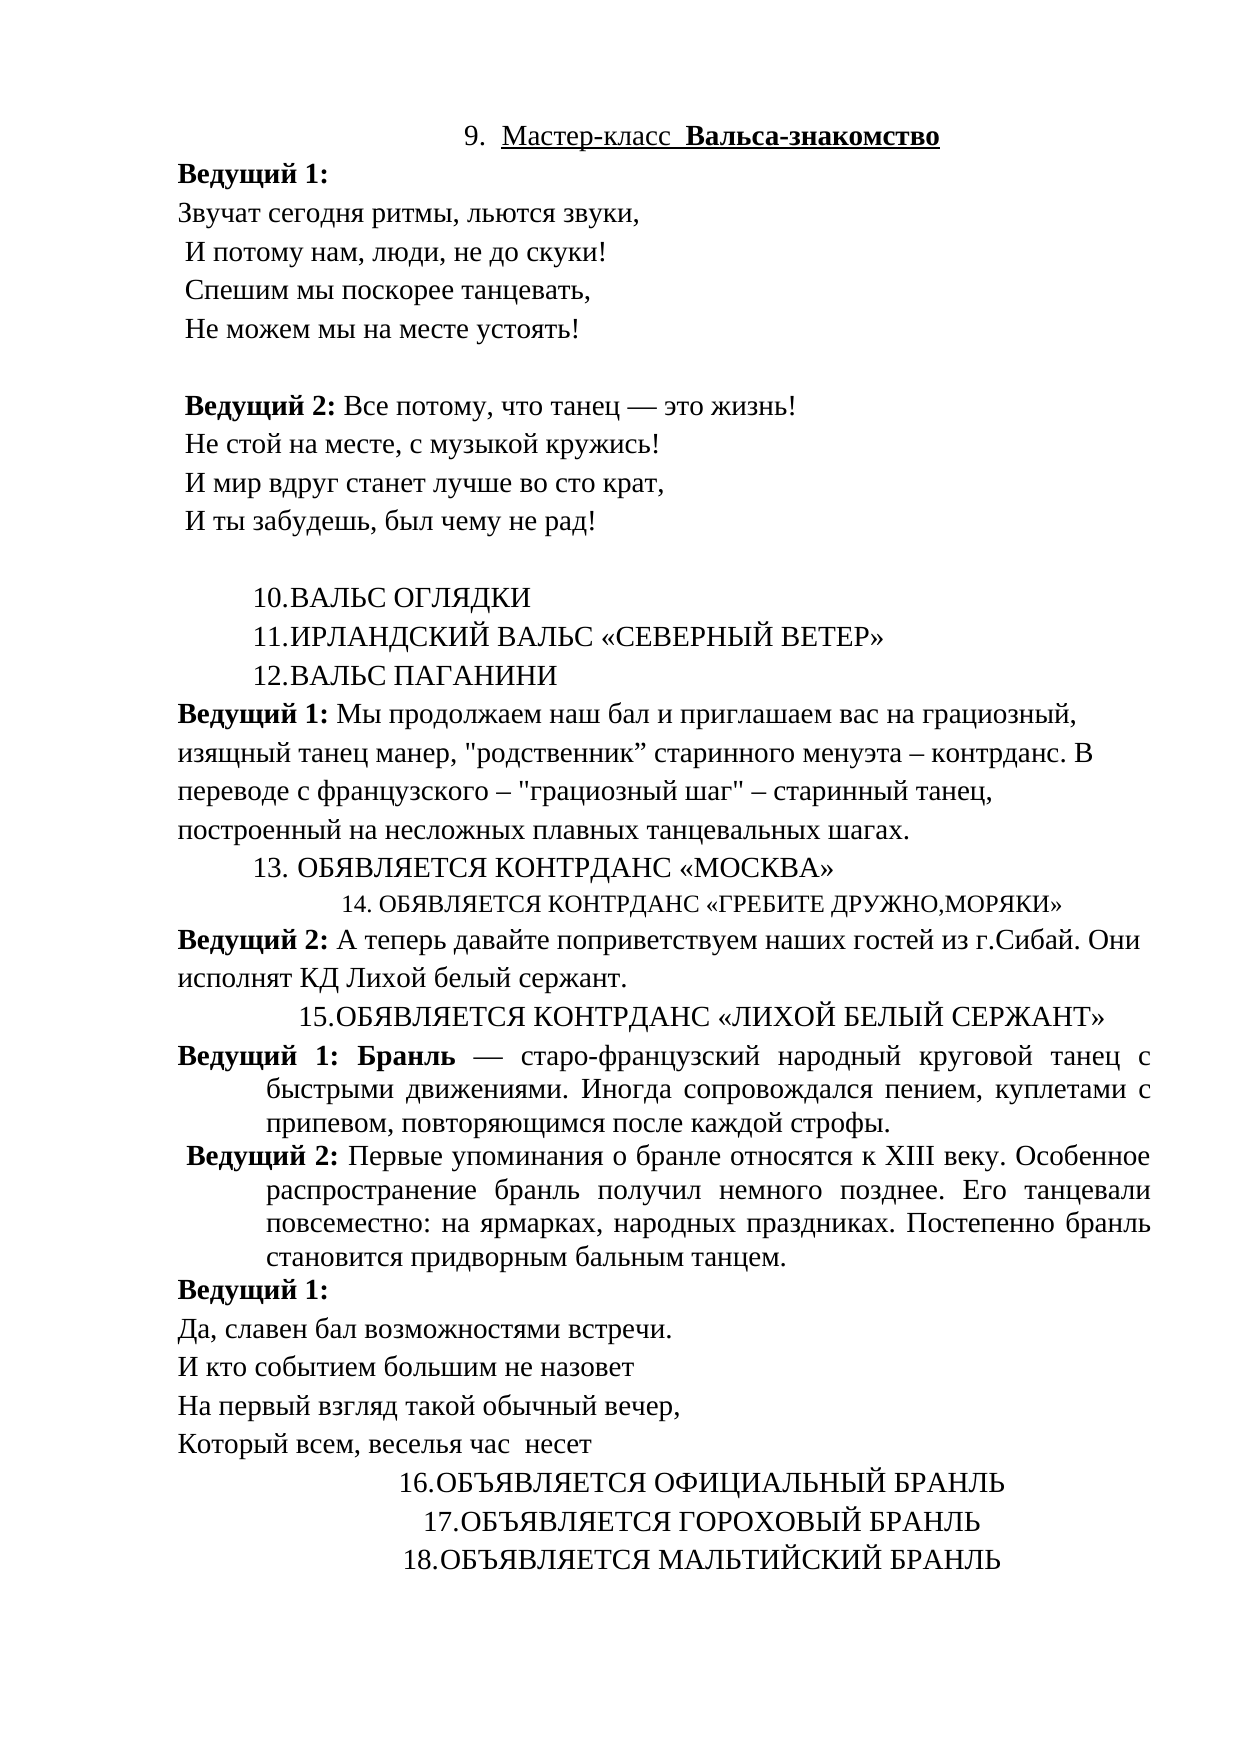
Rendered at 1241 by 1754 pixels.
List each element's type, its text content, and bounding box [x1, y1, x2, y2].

text Ведущий 2: Все потому, что танец — это жизнь! [177, 388, 1152, 421]
text Ведущий 2: Первые упоминания о бранле относятся к XIII веку. Особенное распространение бранль получил немного позднее. Его танцевали повсеместно: на ярмарках, народных праздниках. Постепенно бранль становится придворным бальным танцем. [177, 1138, 1152, 1272]
list ВАЛЬС ОГЛЯДКИ [252, 581, 1152, 614]
text Не можем мы на месте устоять! [177, 311, 1152, 344]
text Звучат сегодня ритмы, льются звуки, [177, 195, 1152, 229]
text Спешим мы поскорее танцевать, [177, 272, 1152, 306]
text Да, славен бал возможностями встречи. [177, 1311, 1152, 1344]
list ОБЪЯВЛЯЕТСЯ МАЛЬТИЙСКИЙ БРАНЛЬ [252, 1542, 1152, 1576]
text Который всем, веселья час несет [177, 1427, 1152, 1460]
text Не стой на месте, с музыкой кружись! [177, 426, 1152, 460]
list ВАЛЬС ПАГАНИНИ [252, 658, 1152, 691]
list ОБЯВЛЯЕТСЯ КОНТРДАНС «ЛИХОЙ БЕЛЫЙ СЕРЖАНТ» [252, 999, 1152, 1033]
text Ведущий 1: [177, 1272, 1152, 1306]
text Ведущий 1: Бранль — старо-французский народный круговой танец с быстрыми движениями. Иногда сопровождался пением, куплетами с припевом, повторяющимся после каждой строфы. [177, 1038, 1152, 1138]
text И ты забудешь, был чему не рад! [177, 503, 1152, 537]
text Ведущий 2: А теперь давайте поприветствуем наших гостей из г.Сибай. Они исполнят КД Лихой белый сержант. [177, 922, 1152, 994]
list Мастер-класс Вальса-знакомство [252, 118, 1152, 152]
list ОБЪЯВЛЯЕТСЯ ОФИЦИАЛЬНЫЙ БРАНЛЬ [252, 1465, 1152, 1499]
text Ведущий 1: [177, 157, 1152, 190]
text Ведущий 1: Мы продолжаем наш бал и приглашаем вас на грациозный, изящный танец манер, "родственник” старинного менуэта – контрданс. В переводе с французского – "грациозный шаг" – старинный танец, построенный на несложных плавных танцевальных шагах. [177, 696, 1152, 845]
list ИРЛАНДСКИЙ ВАЛЬС «СЕВЕРНЫЙ ВЕТЕР» [252, 619, 1152, 653]
list ОБЯВЛЯЕТСЯ КОНТРДАНС «ГРЕБИТЕ ДРУЖНО,МОРЯКИ» [252, 889, 1152, 918]
text И кто событием большим не назовет [177, 1349, 1152, 1383]
text И потому нам, люди, не до скуки! [177, 234, 1152, 267]
text И мир вдруг станет лучше во сто крат, [177, 465, 1152, 498]
list ОБЪЯВЛЯЕТСЯ ГОРОХОВЫЙ БРАНЛЬ [252, 1504, 1152, 1537]
list ОБЯВЛЯЕТСЯ КОНТРДАНС «МОСКВА» [252, 850, 1152, 884]
text На первый взгляд такой обычный вечер, [177, 1388, 1152, 1422]
